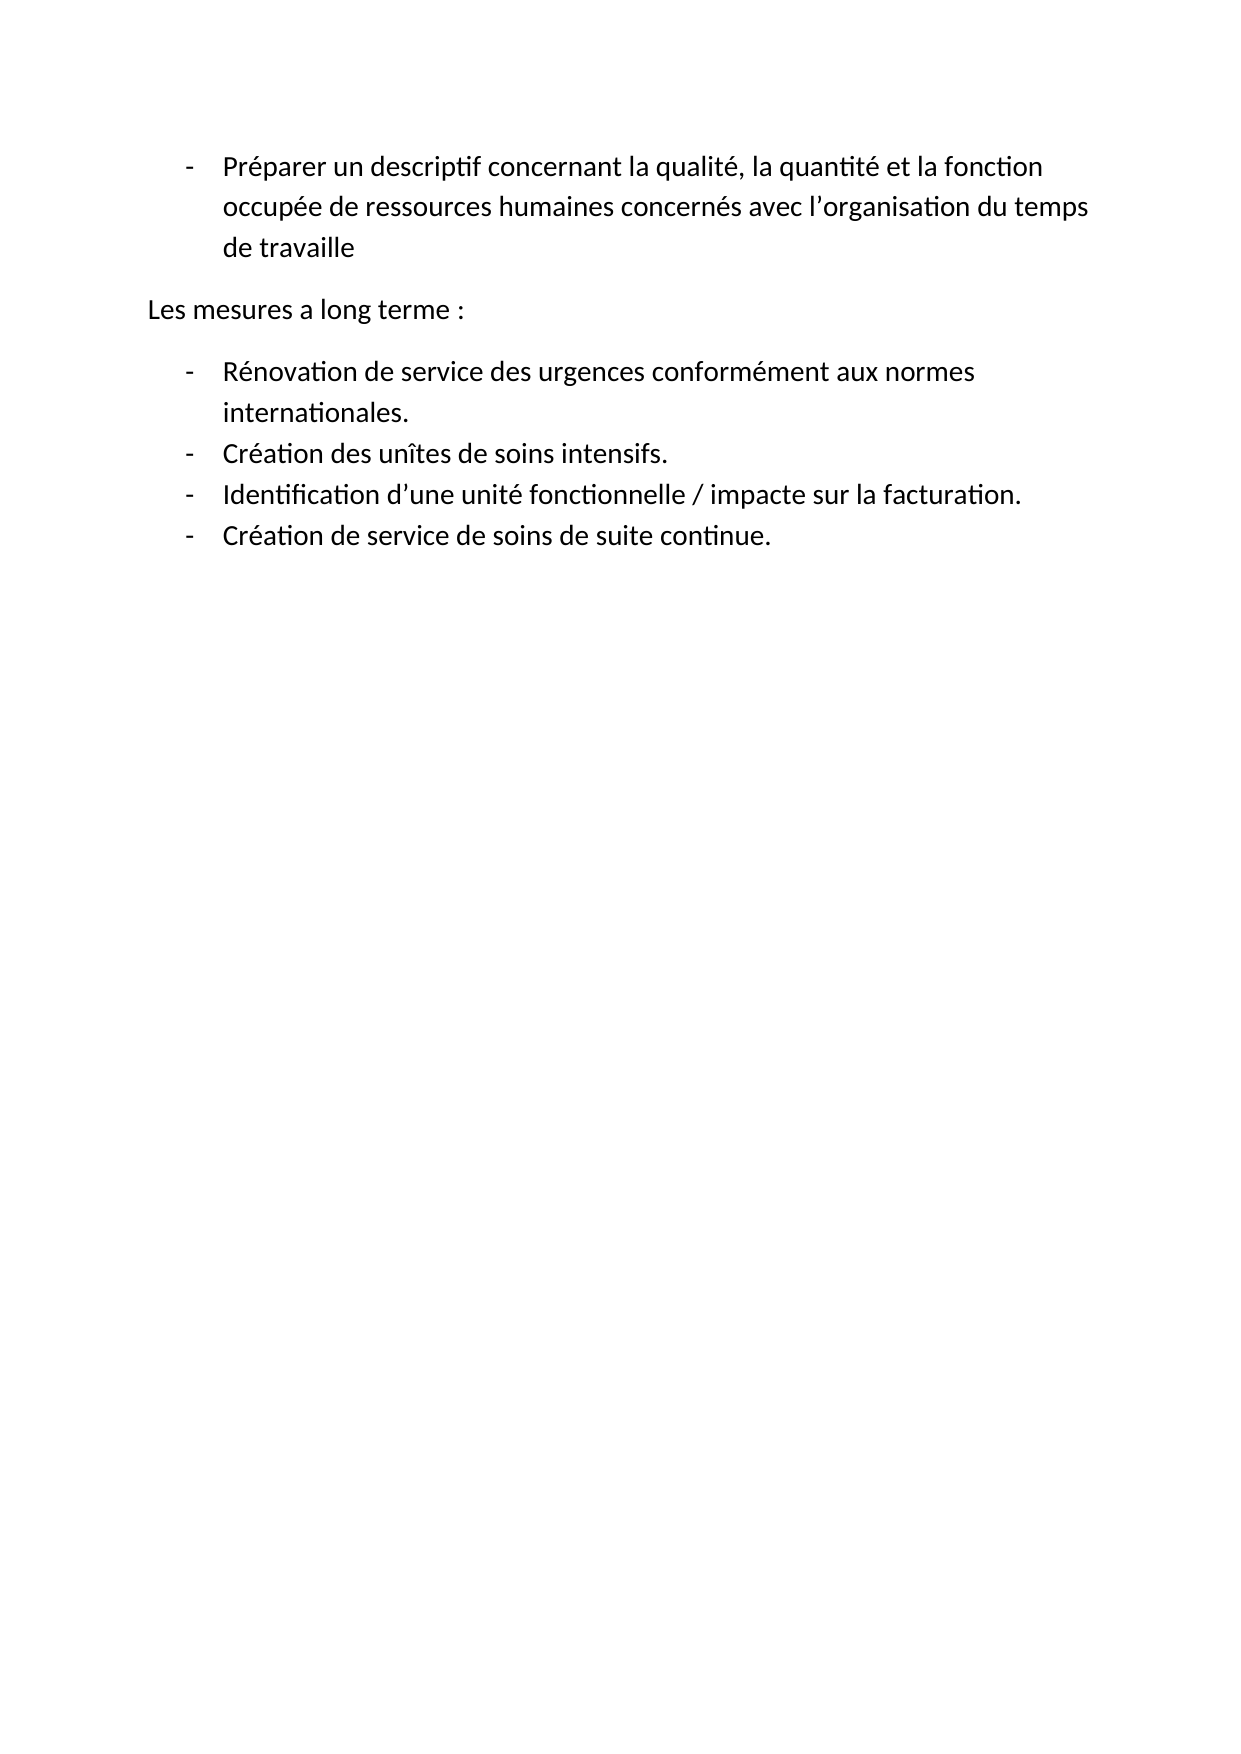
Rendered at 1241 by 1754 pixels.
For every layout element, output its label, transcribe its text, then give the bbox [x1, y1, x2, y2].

list Identification d’une unité fonctionnelle / impacte sur la facturation. [185, 476, 1093, 511]
list Préparer un descriptif concernant la qualité, la quantité et la fonction occupée de ressources humaines concernés avec l’organisation du temps de travaille [185, 148, 1093, 265]
text Les mesures a long terme : [148, 291, 1093, 327]
list Création de service de soins de suite continue. [185, 517, 1093, 552]
list Rénovation de service des urgences conformément aux normes internationales. [185, 353, 1093, 429]
list Création des unîtes de soins intensifs. [185, 435, 1093, 471]
